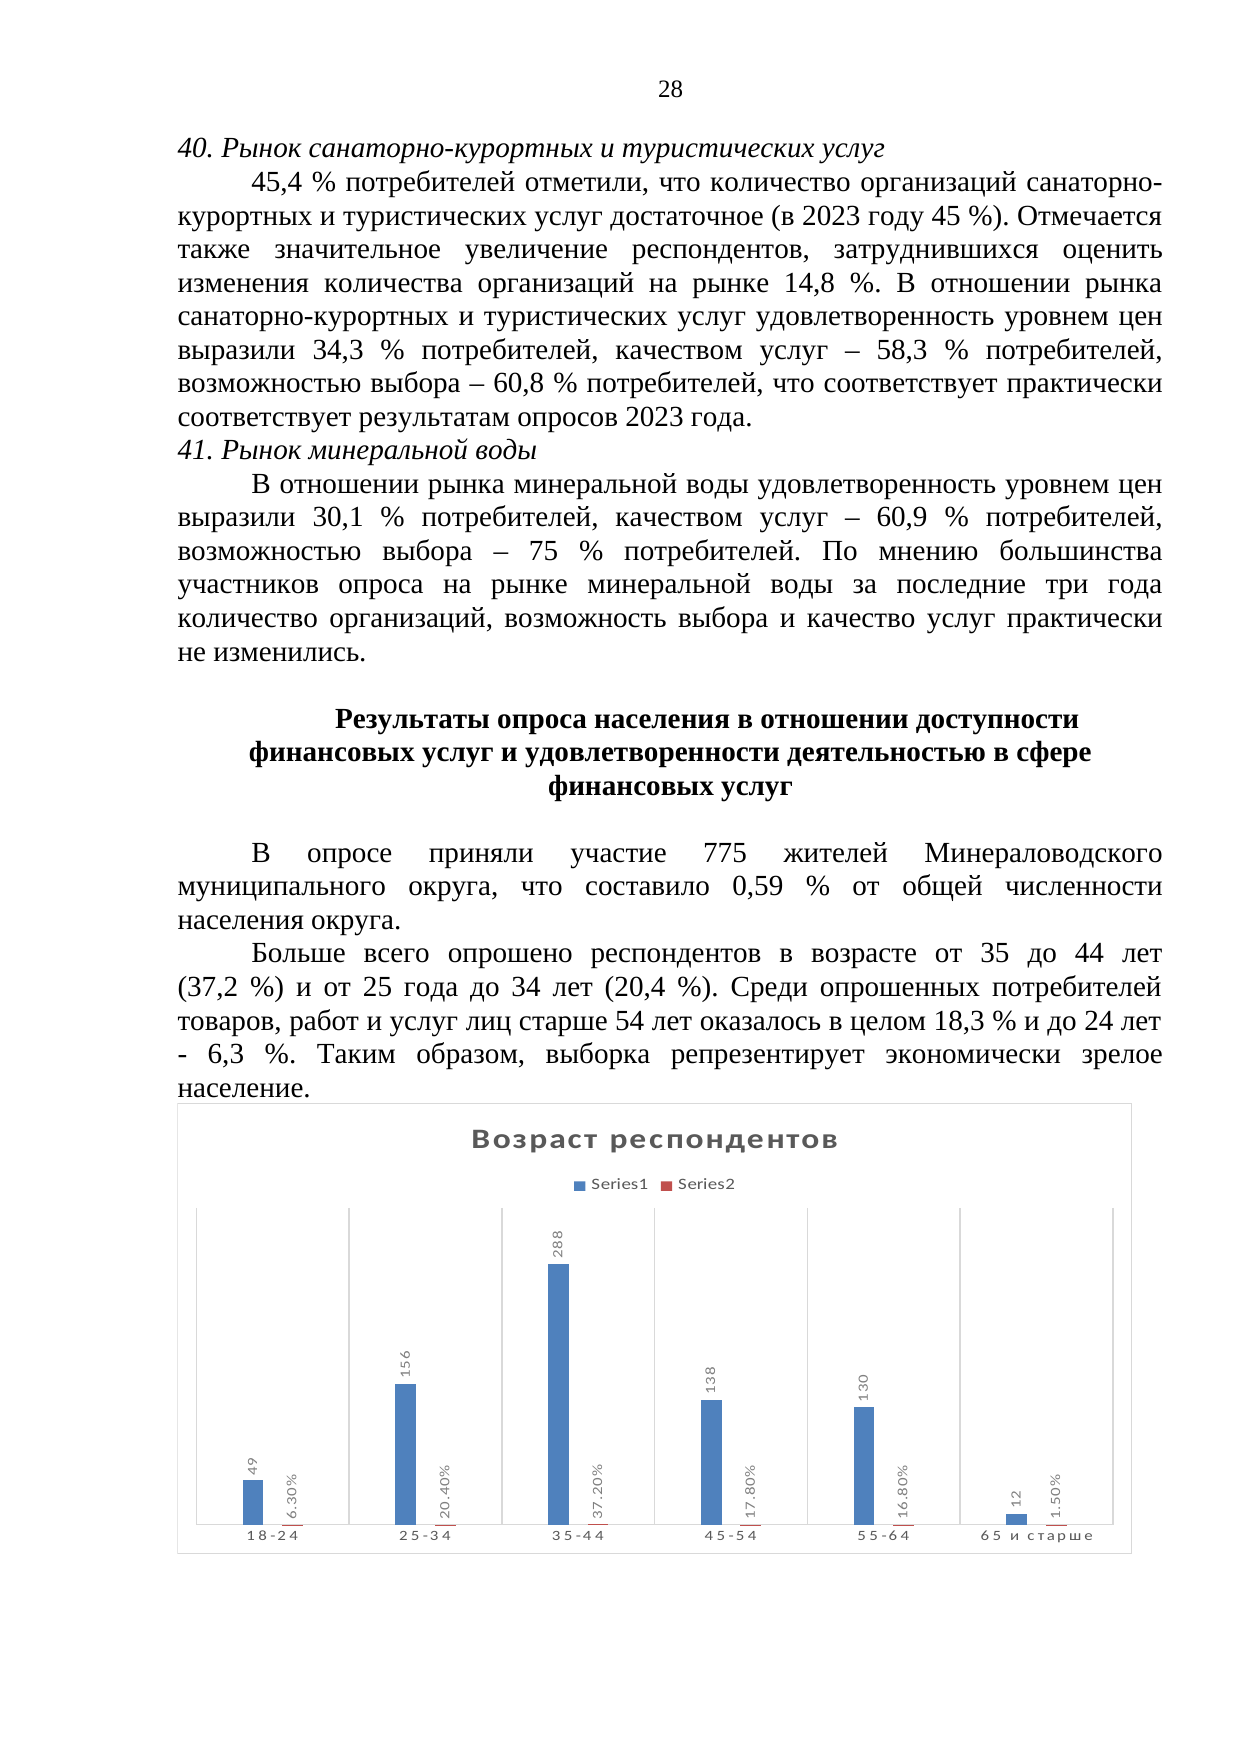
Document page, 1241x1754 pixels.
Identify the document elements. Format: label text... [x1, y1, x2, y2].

text В отношении рынка минеральной воды удовлетворенность уровнем цен выразили 30,1 % потребителей, качеством услуг – 60,9 % потребителей, возможностью выбора – 75 % потребителей. По мнению большинства участников опроса на рынке минеральной воды за последние три года количество организаций, возможность выбора и качество услуг практически не изменились. [177, 466, 1163, 667]
text 41. Рынок минеральной воды [177, 432, 1163, 466]
text Результаты опроса населения в отношении доступности финансовых услуг и удовлетворенности деятельностью в сфере финансовых услуг [177, 701, 1163, 801]
text 40. Рынок санаторно-курортных и туристических услуг [177, 131, 1163, 164]
text Больше всего опрошено респондентов в возрасте от 35 до 44 лет (37,2 %) и от 25 года до 34 лет (20,4 %). Среди опрошенных потребителей товаров, работ и услуг лиц старше 54 лет оказалось в целом 18,3 % и до 24 лет - 6,3 %. Таким образом, выборка репрезентирует экономически зрелое население. [177, 936, 1163, 1103]
text В опросе приняли участие 775 жителей Минераловодского муниципального округа, что составило 0,59 % от общей численности населения округа. [177, 835, 1163, 936]
text 45,4 % потребителей отметили, что количество организаций санаторно-курортных и туристических услуг достаточное (в 2023 году 45 %). Отмечается также значительное увеличение респондентов, затруднившихся оценить изменения количества организаций на рынке 14,8 %. В отношении рынка санаторно-курортных и туристических услуг удовлетворенность уровнем цен выразили 34,3 % потребителей, качеством услуг – 58,3 % потребителей, возможностью выбора – 60,8 % потребителей, что соответствует практически соответствует результатам опросов 2023 года. [177, 164, 1163, 432]
